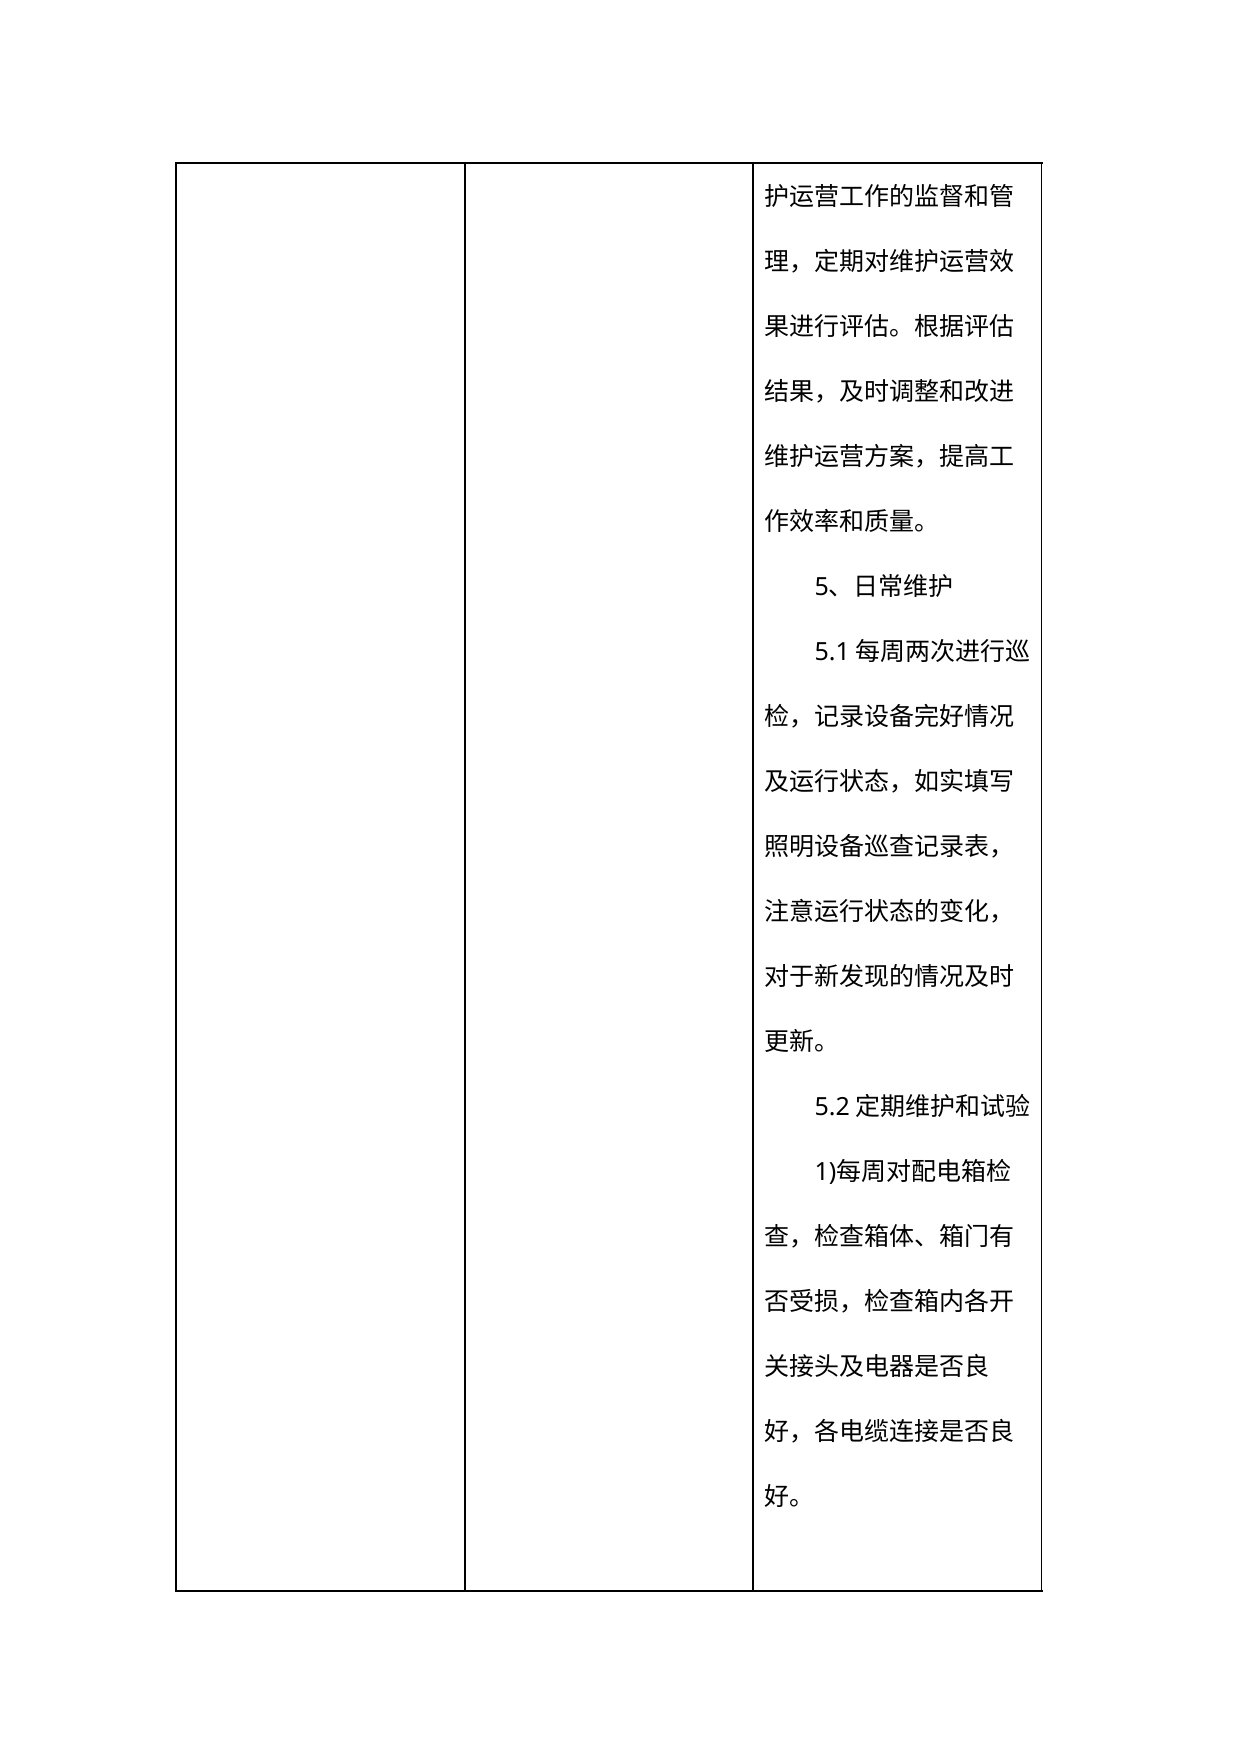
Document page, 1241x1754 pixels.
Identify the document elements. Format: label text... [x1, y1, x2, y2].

table_cell 1 [177, 164, 464, 1590]
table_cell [754, 164, 1041, 1590]
table_cell [466, 164, 752, 1590]
